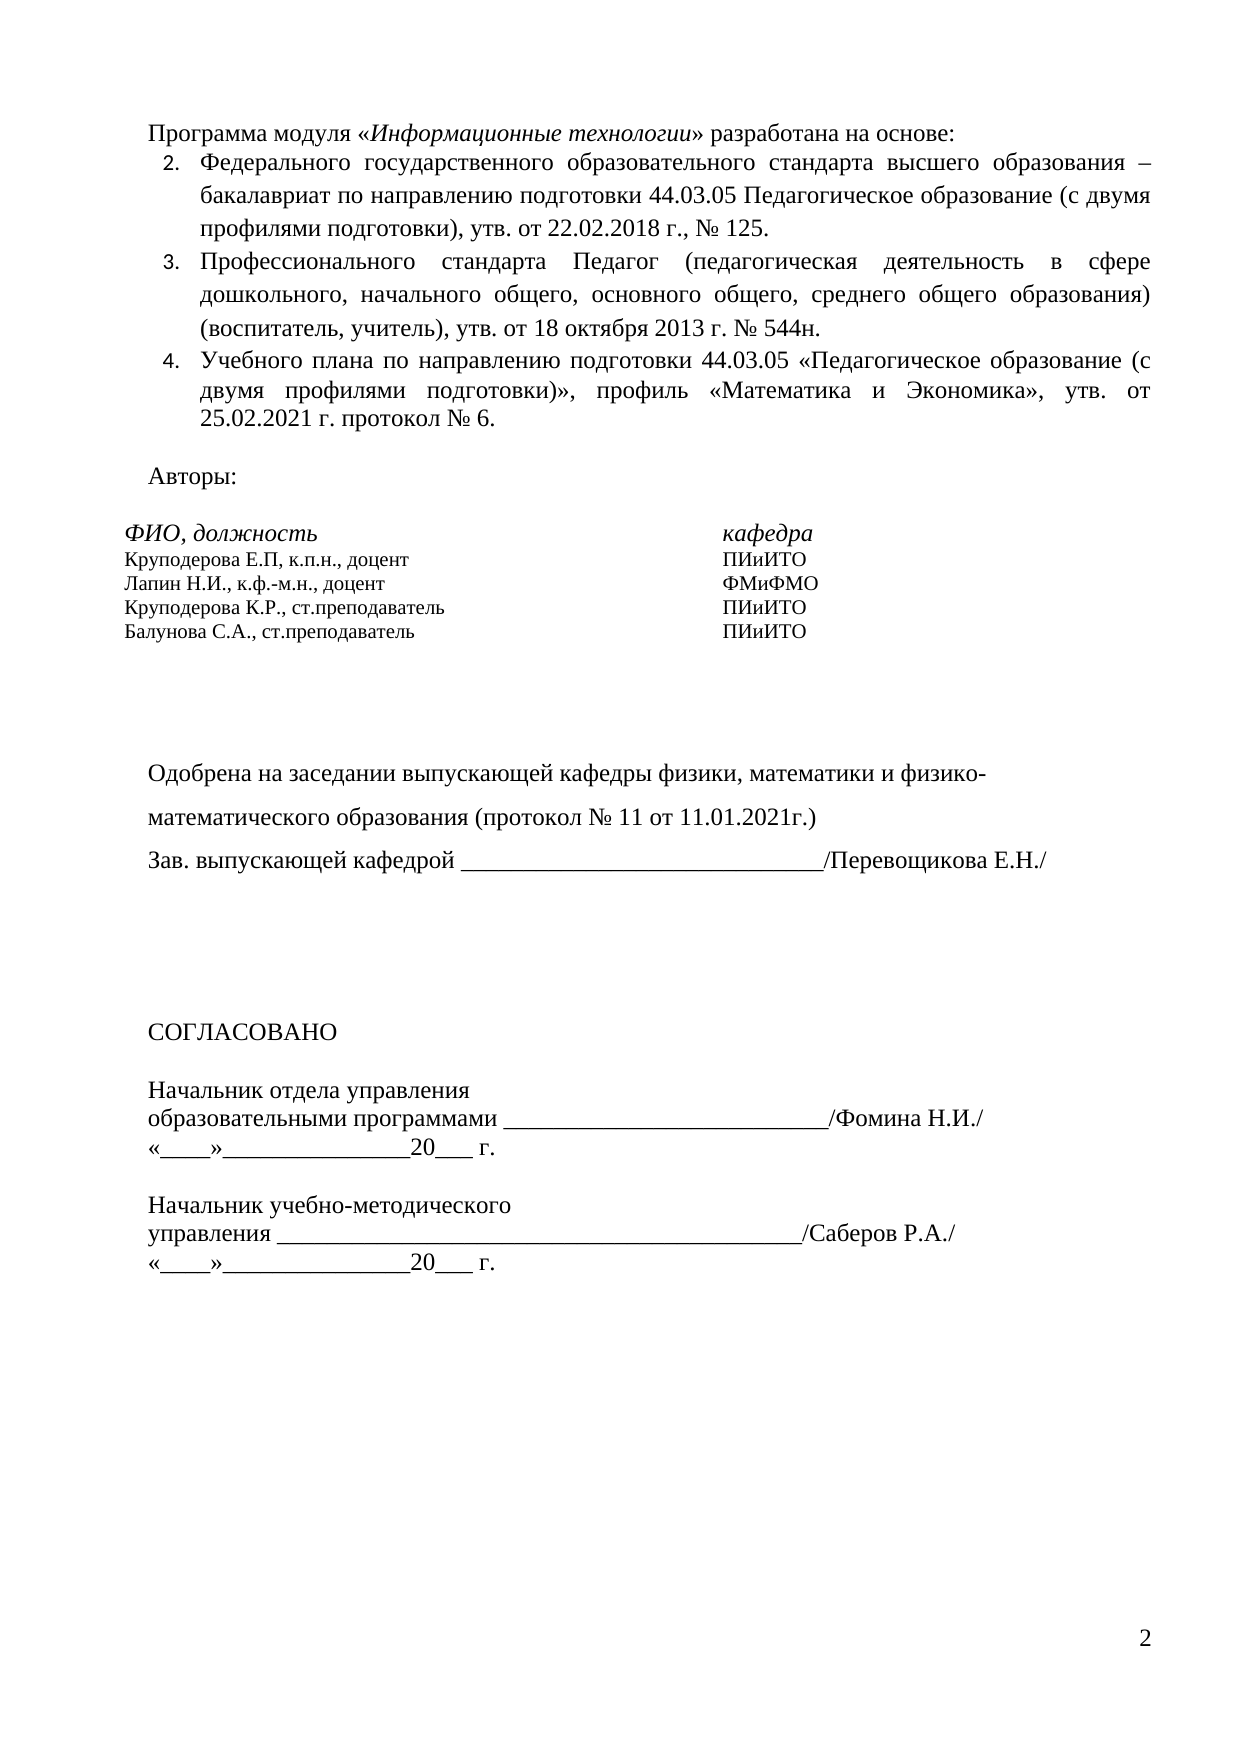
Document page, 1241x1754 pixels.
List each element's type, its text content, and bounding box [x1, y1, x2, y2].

text СОГЛАСОВАНО [148, 1017, 1152, 1046]
text Одобрена на заседании выпускающей кафедры физики, математики и физико-математического образования (протокол № 11 от 11.01.2021г.) [148, 758, 1152, 830]
text Авторы: [148, 461, 1152, 490]
table_cell ПИиИТО [711, 547, 1110, 571]
list Профессионального стандарта Педагог (педагогическая деятельность в сфере дошкольного, начального общего, основного общего, среднего общего образования) (воспитатель, учитель), утв. от 18 октября 2013 г. № 544н. [162, 246, 1152, 341]
list Федерального государственного образовательного стандарта высшего образования – бакалавриат по направлению подготовки 44.03.05 Педагогическое образование (с двумя профилями подготовки), утв. от 22.02.2018 г., № 125. [162, 147, 1152, 242]
list Учебного плана по направлению подготовки 44.03.05 «Педагогическое образование (с двумя профилями подготовки)», профиль «Математика и Экономика», утв. от 25.02.2021 г. протокол № 6. [162, 346, 1152, 432]
text Программа модуля «Информационные технологии» разработана на основе: [148, 118, 1152, 147]
table_cell ПИиИТО [711, 619, 1110, 643]
text «____»_______________20___ г. [148, 1247, 1152, 1276]
table_cell Круподерова Е.П, к.п.н., доцент [113, 547, 711, 571]
table_cell Лапин Н.И., к.ф.-м.н., доцент [113, 571, 711, 595]
text Зав. выпускающей кафедрой _____________________________/Перевощикова Е.Н./ [148, 845, 1152, 873]
table_cell ФМиФМО [711, 571, 1110, 595]
table_header ФИО, должность [113, 519, 711, 547]
table_cell Балунова С.А., ст.преподаватель [113, 619, 711, 643]
text образовательными программами __________________________/Фомина Н.И./ [148, 1103, 1152, 1132]
text управления __________________________________________/Саберов Р.А./ [148, 1218, 1152, 1247]
text Начальник учебно-методического [148, 1190, 1152, 1218]
table_header кафедра [711, 519, 1110, 547]
table_cell ПИиИТО [711, 595, 1110, 619]
text «____»_______________20___ г. [148, 1132, 1152, 1161]
table_cell Круподерова К.Р., ст.преподаватель [113, 595, 711, 619]
text Начальник отдела управления [148, 1075, 1152, 1103]
